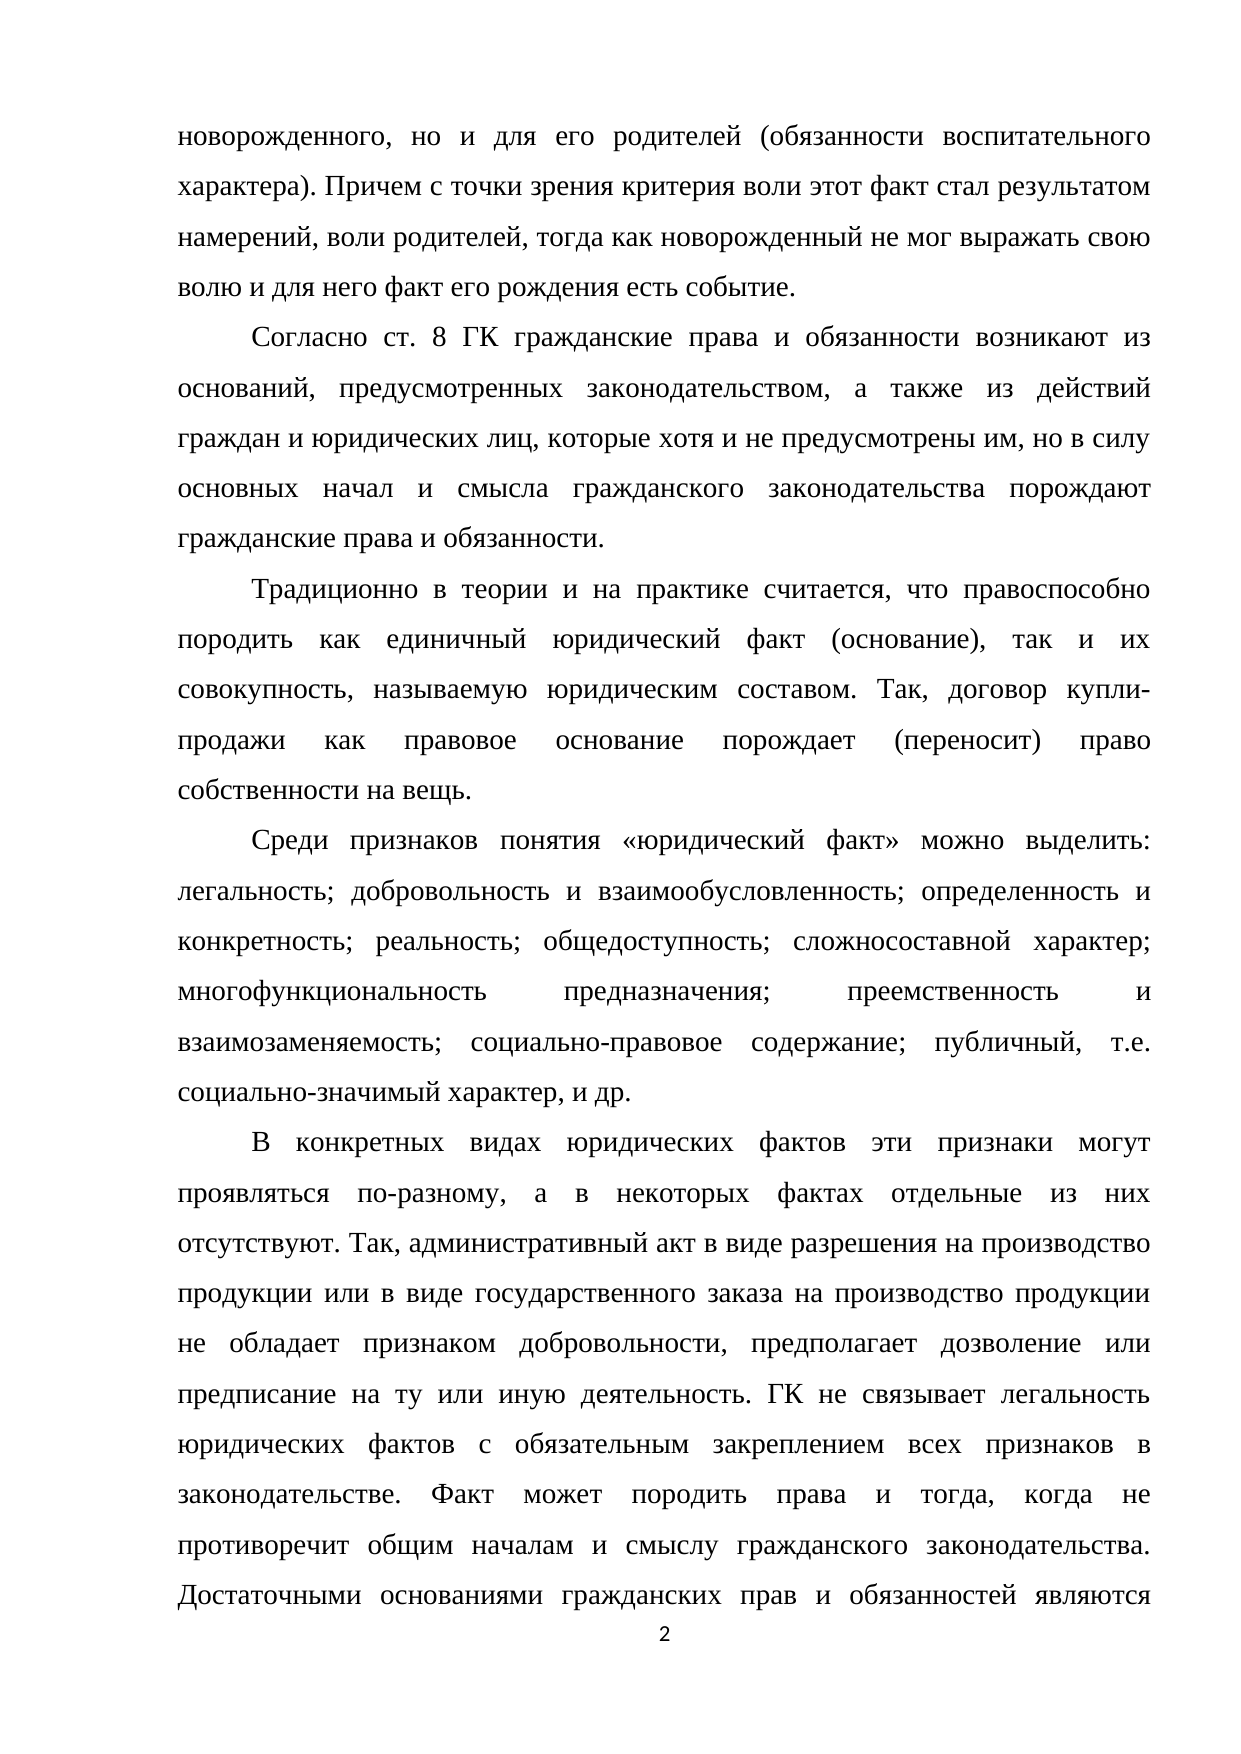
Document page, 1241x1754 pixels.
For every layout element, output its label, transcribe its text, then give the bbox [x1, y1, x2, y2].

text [177, 118, 1152, 303]
text Согласно ст. 8 ГК гражданские права и обязанности возникают из оснований, предусмотренных законодательством, а также из действий граждан и юридических лиц, которые хотя и не предусмотрены им, но в силу основных начал и смысла гражданского законодательства порождают гражданские права и обязанности. [177, 319, 1152, 554]
text Традиционно в теории и на практике считается, что правоспособно породить как единичный юридический факт (основание), так и их совокупность, называемую юридическим составом. Так, договор купли-продажи как правовое основание порождает (переносит) право собственности на вещь. [177, 571, 1152, 806]
text Среди признаков понятия «юридический факт» можно выделить: легальность; добровольность и взаимообусловленность; определенность и конкретность; реальность; общедоступность; сложносоставной характер; многофункциональность предназначения; преемственность и взаимозаменяемость; социально-правовое содержание; публичный, т.е. социально-значимый характер, и др. [177, 822, 1152, 1108]
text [177, 1124, 1152, 1611]
